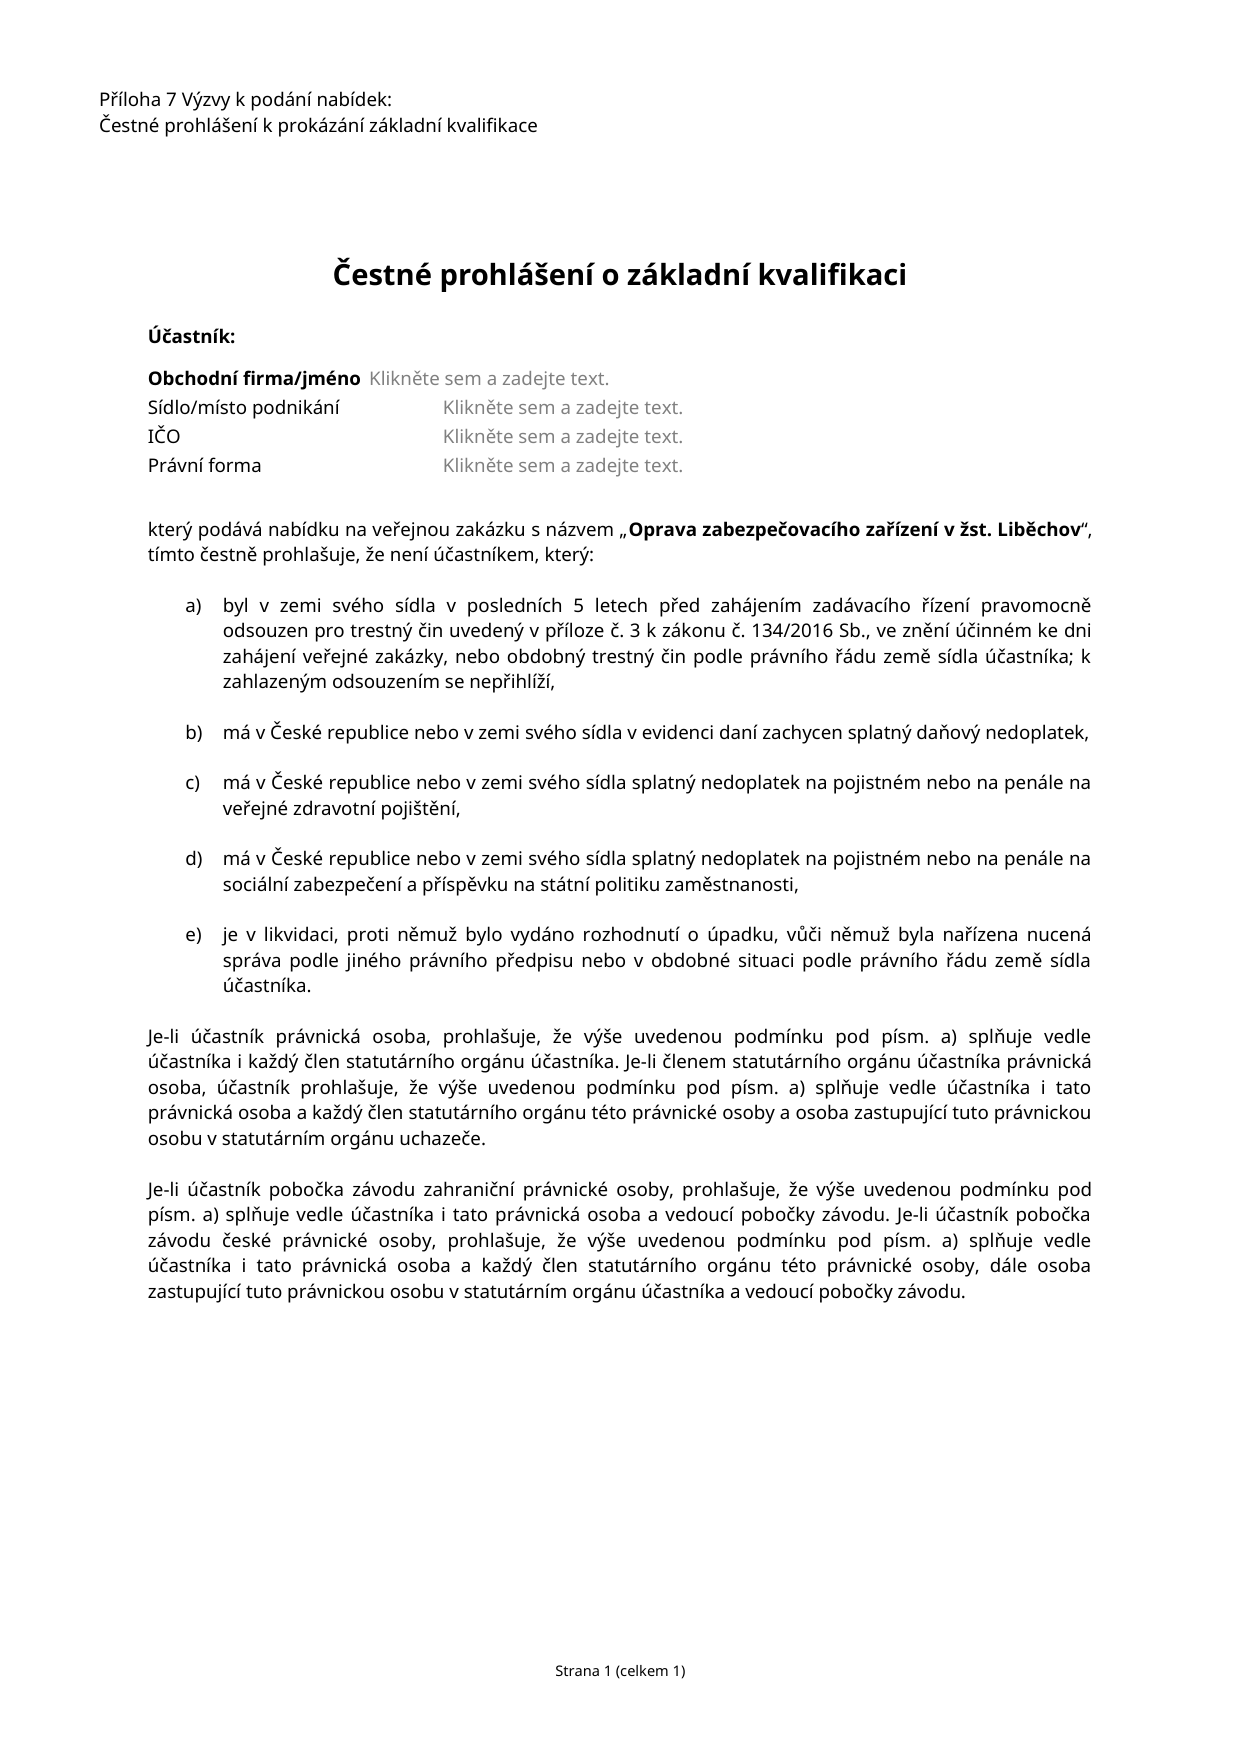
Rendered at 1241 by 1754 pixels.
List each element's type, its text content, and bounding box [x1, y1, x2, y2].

list je v likvidaci, proti němuž bylo vydáno rozhodnutí o úpadku, vůči němuž byla nařízena nucená správa podle jiného právního předpisu nebo v obdobné situaci podle právního řádu země sídla účastníka. [185, 922, 1093, 998]
list má v České republice nebo v zemi svého sídla splatný nedoplatek na pojistném nebo na penále na veřejné zdravotní pojištění, [185, 769, 1093, 821]
title Čestné prohlášení o základní kvalifikaci [148, 254, 1093, 293]
text Obchodní firma/jméno [148, 362, 1093, 391]
text Je-li účastník právnická osoba, prohlašuje, že výše uvedenou podmínku pod písm. a) splňuje vedle účastníka i každý člen statutárního orgánu účastníka. Je-li členem statutárního orgánu účastníka právnická osoba, účastník prohlašuje, že výše uvedenou podmínku pod písm. a) splňuje vedle účastníka i tato právnická osoba a každý člen statutárního orgánu této právnické osoby a osoba zastupující tuto právnickou osobu v statutárním orgánu uchazeče. [148, 1023, 1093, 1151]
text Právní forma [148, 449, 1093, 478]
list má v České republice nebo v zemi svého sídla v evidenci daní zachycen splatný daňový nedoplatek, [185, 719, 1093, 744]
text Sídlo/místo podnikání [148, 391, 1093, 420]
list má v České republice nebo v zemi svého sídla splatný nedoplatek na pojistném nebo na penále na sociální zabezpečení a příspěvku na státní politiku zaměstnanosti, [185, 846, 1093, 897]
text IČO [148, 420, 1093, 449]
text který podává nabídku na veřejnou zakázku s názvem „Oprava zabezpečovacího zařízení v žst. Liběchov“, tímto čestně prohlašuje, že není účastníkem, který: [148, 516, 1093, 567]
text Účastník: [148, 318, 1093, 349]
text Je-li účastník pobočka závodu zahraniční právnické osoby, prohlašuje, že výše uvedenou podmínku pod písm. a) splňuje vedle účastníka i tato právnická osoba a vedoucí pobočky závodu. Je-li účastník pobočka závodu české právnické osoby, prohlašuje, že výše uvedenou podmínku pod písm. a) splňuje vedle účastníka i tato právnická osoba a každý člen statutárního orgánu této právnické osoby, dále osoba zastupující tuto právnickou osobu v statutárním orgánu účastníka a vedoucí pobočky závodu. [148, 1176, 1093, 1304]
list byl v zemi svého sídla v posledních 5 letech před zahájením zadávacího řízení pravomocně odsouzen pro trestný čin uvedený v příloze č. 3 k zákonu č. 134/2016 Sb., ve znění účinném ke dni zahájení veřejné zakázky, nebo obdobný trestný čin podle právního řádu země sídla účastníka; k zahlazeným odsouzením se nepřihlíží, [185, 592, 1093, 694]
